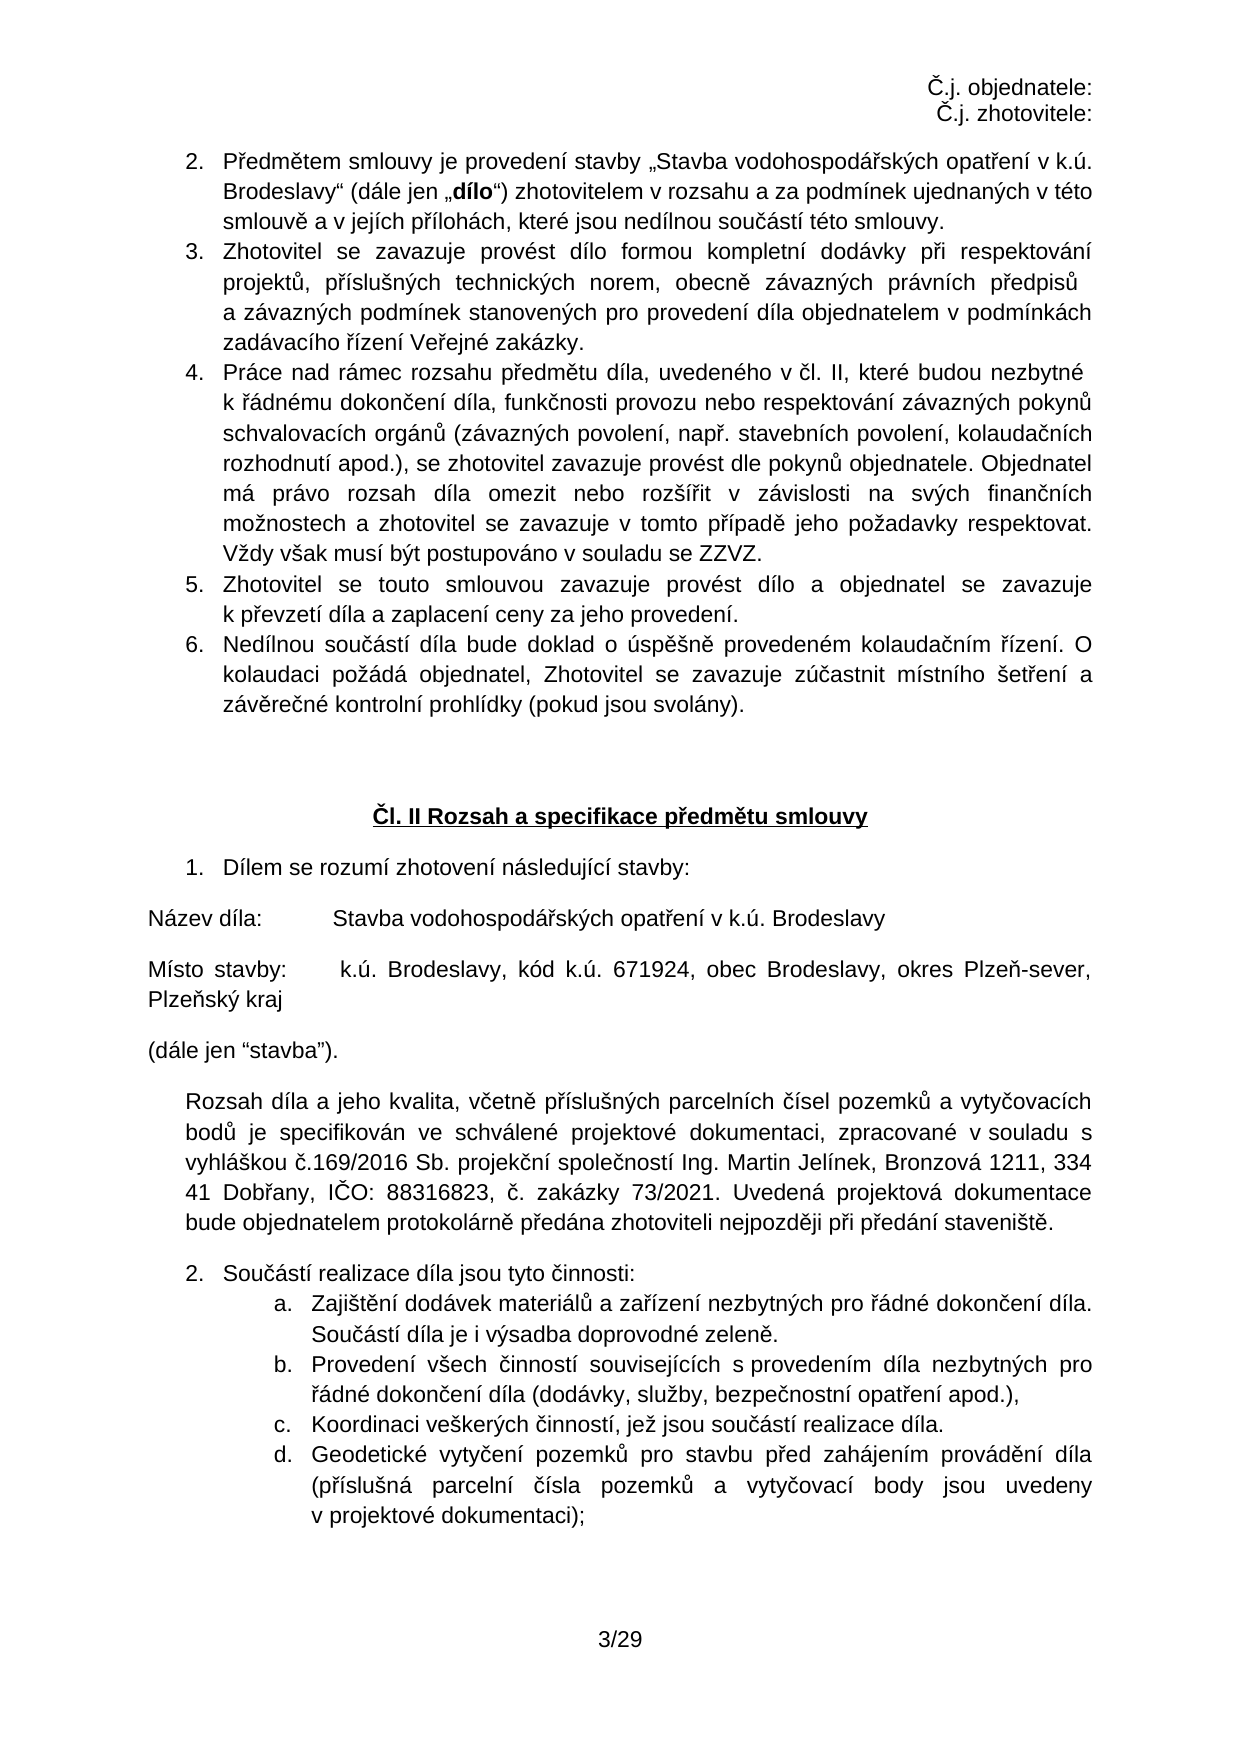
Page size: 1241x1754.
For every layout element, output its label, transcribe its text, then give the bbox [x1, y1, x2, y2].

text Čl. II Rozsah a specifikace předmětu smlouvy [148, 803, 1093, 829]
list Zhotovitel se zavazuje provést dílo formou kompletní dodávky při respektování projektů, příslušných technických norem, obecně závazných právních předpisů a závazných podmínek stanovených pro provedení díla objednatelem v podmínkách zadávacího řízení Veřejné zakázky. [185, 238, 1093, 355]
list Nedílnou součástí díla bude doklad o úspěšně provedeném kolaudačním řízení. O kolaudaci požádá objednatel, Zhotovitel se zavazuje zúčastnit místního šetření a závěrečné kontrolní prohlídky (pokud jsou svolány). [185, 631, 1093, 718]
text Rozsah díla a jeho kvalita, včetně příslušných parcelních čísel pozemků a vytyčovacích bodů je specifikován ve schválené projektové dokumentaci, zpracované v souladu s vyhláškou č.169/2016 Sb. projekční společností Ing. Martin Jelínek, Bronzová 1211, 334 41 Dobřany, IČO: 88316823, č. zakázky 73/2021. Uvedená projektová dokumentace bude objednatelem protokolárně předána zhotoviteli nejpozději při předání staveniště. [185, 1088, 1093, 1235]
list Koordinaci veškerých činností, jež jsou součástí realizace díla. [274, 1411, 1093, 1437]
text (dále jen “stavba”). [148, 1037, 1093, 1063]
text Název díla: Stavba vodohospodářských opatření v k.ú. Brodeslavy [148, 905, 1093, 931]
list Součástí realizace díla jsou tyto činnosti: [185, 1260, 1093, 1286]
list Dílem se rozumí zhotovení následující stavby: [185, 854, 1093, 880]
list Práce nad rámec rozsahu předmětu díla, uvedeného v čl. II, které budou nezbytné k řádnému dokončení díla, funkčnosti provozu nebo respektování závazných pokynů schvalovacích orgánů (závazných povolení, např. stavebních povolení, kolaudačních rozhodnutí apod.), se zhotovitel zavazuje provést dle pokynů objednatele. Objednatel má právo rozsah díla omezit nebo rozšířit v závislosti na svých finančních možnostech a zhotovitel se zavazuje v tomto případě jeho požadavky respektovat. Vždy však musí být postupováno v souladu se ZZVZ. [185, 359, 1093, 567]
list Zhotovitel se touto smlouvou zavazuje provést dílo a objednatel se zavazuje k převzetí díla a zaplacení ceny za jeho provedení. [185, 571, 1093, 627]
list Geodetické vytyčení pozemků pro stavbu před zahájením provádění díla (příslušná parcelní čísla pozemků a vytyčovací body jsou uvedeny v projektové dokumentaci); [274, 1441, 1093, 1528]
list Zajištění dodávek materiálů a zařízení nezbytných pro řádné dokončení díla. Součástí díla je i výsadba doprovodné zeleně. [274, 1290, 1093, 1347]
list Předmětem smlouvy je provedení stavby „Stavba vodohospodářských opatření v k.ú. Brodeslavy“ (dále jen „dílo“) zhotovitelem v rozsahu a za podmínek ujednaných v této smlouvě a v jejích přílohách, které jsou nedílnou součástí této smlouvy. [185, 148, 1093, 234]
list Provedení všech činností souvisejících s provedením díla nezbytných pro řádné dokončení díla (dodávky, služby, bezpečnostní opatření apod.), [274, 1351, 1093, 1407]
text Místo stavby: k.ú. Brodeslavy, kód k.ú. 671924, obec Brodeslavy, okres Plzeň-sever, Plzeňský kraj [148, 956, 1093, 1012]
